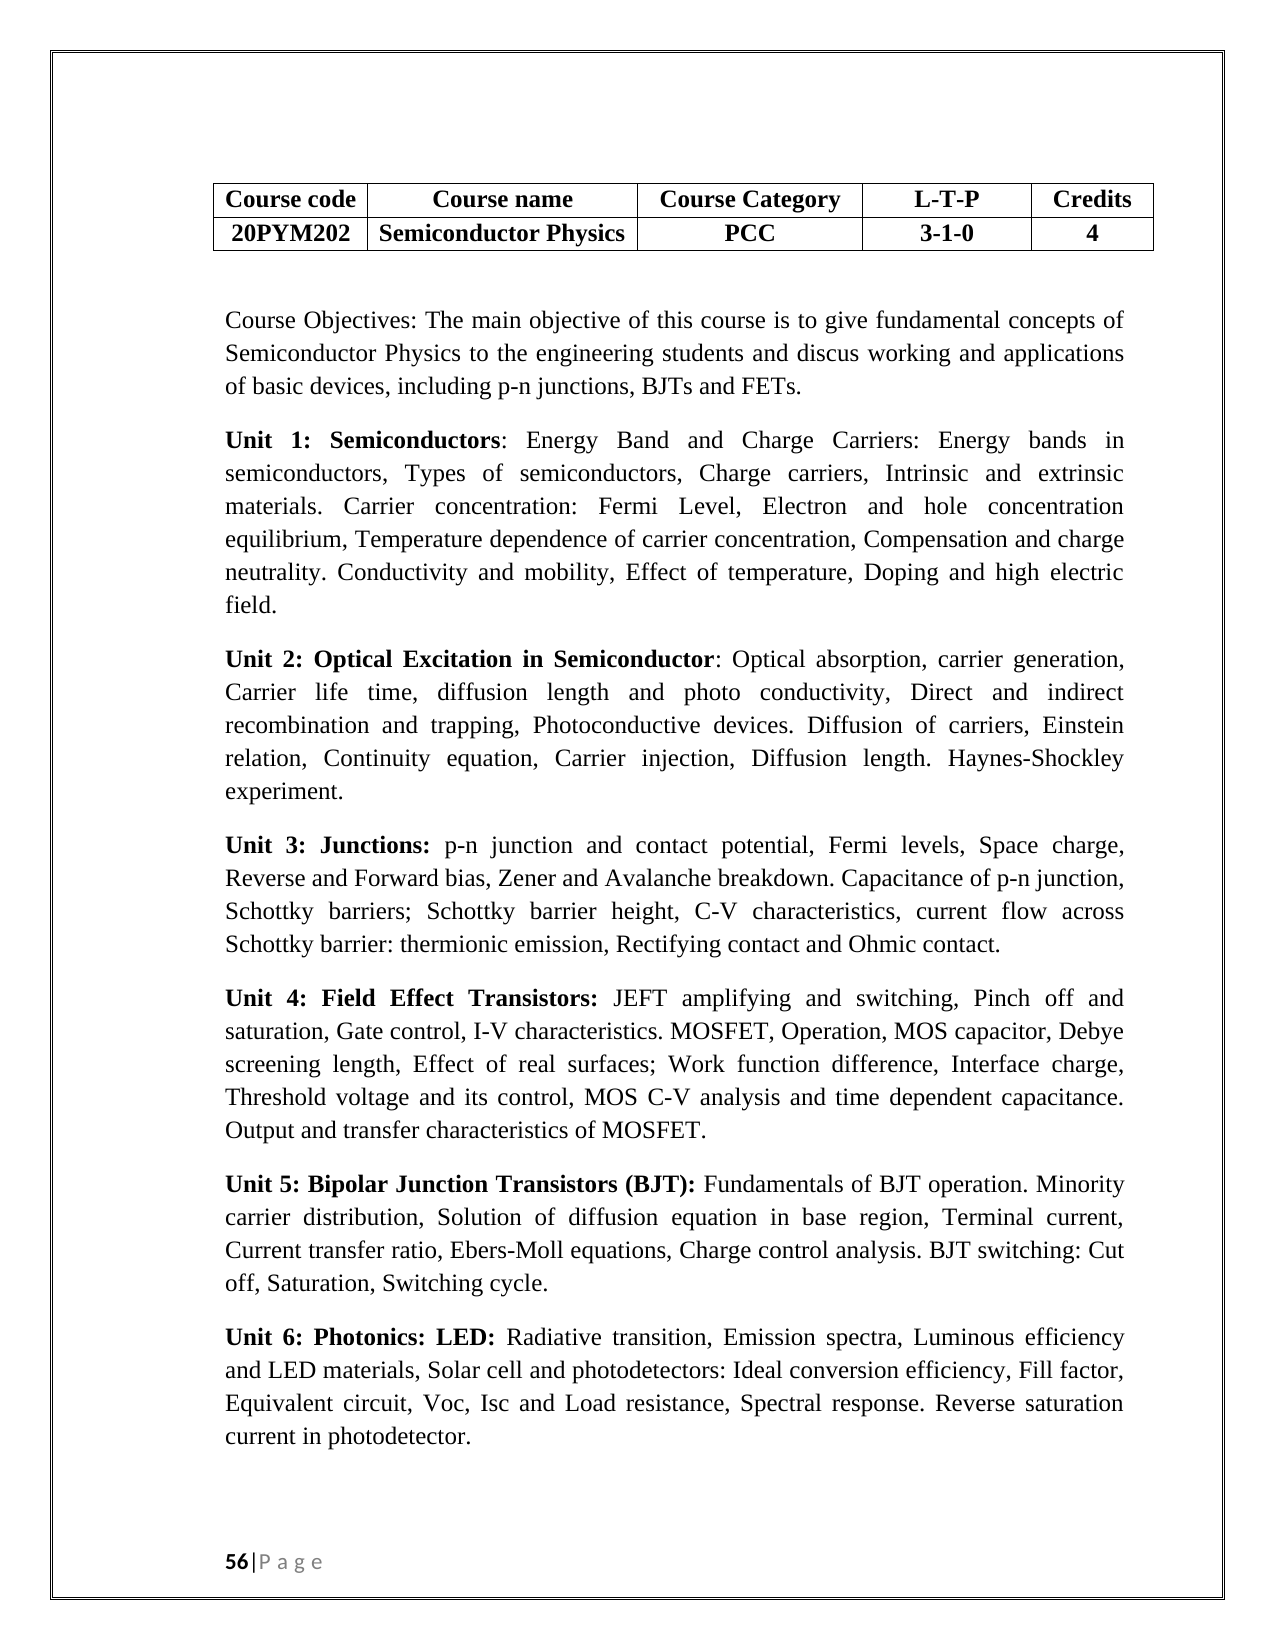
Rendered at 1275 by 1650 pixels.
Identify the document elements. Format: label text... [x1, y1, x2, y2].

table_header Credits [1032, 184, 1153, 217]
text Unit 5: Bipolar Junction Transistors (BJT): Fundamentals of BJT operation. Minority carrier distribution, Solution of diffusion equation in base region, Terminal current, Current transfer ratio, Ebers-Moll equations, Charge control analysis. BJT switching: Cut off, Saturation, Switching cycle. [225, 1169, 1125, 1297]
text Course Objectives: The main objective of this course is to give fundamental concepts of Semiconductor Physics to the engineering students and discus working and applications of basic devices, including p-n junctions, BJTs and FETs. [225, 305, 1125, 400]
table_header Course Category [638, 184, 862, 217]
table_header Course name [368, 184, 637, 217]
text Unit 2: Optical Excitation in Semiconductor: Optical absorption, carrier generation, Carrier life time, diffusion length and photo conductivity, Direct and indirect recombination and trapping, Photoconductive devices. Diffusion of carriers, Einstein relation, Continuity equation, Carrier injection, Diffusion length. Haynes-Shockley experiment. [225, 644, 1125, 805]
table_cell 4 [1032, 218, 1153, 250]
text Unit 3: Junctions: p-n junction and contact potential, Fermi levels, Space charge, Reverse and Forward bias, Zener and Avalanche breakdown. Capacitance of p-n junction, Schottky barriers; Schottky barrier height, C-V characteristics, current flow across Schottky barrier: thermionic emission, Rectifying contact and Ohmic contact. [225, 830, 1125, 958]
text Unit 6: Photonics: LED: Radiative transition, Emission spectra, Luminous efficiency and LED materials, Solar cell and photodetectors: Ideal conversion efficiency, Fill factor, Equivalent circuit, Voc, Isc and Load resistance, Spectral response. Reverse saturation current in photodetector. [225, 1322, 1125, 1449]
table_header L-T-P [863, 184, 1031, 217]
text Unit 4: Field Effect Transistors: JEFT amplifying and switching, Pinch off and saturation, Gate control, I-V characteristics. MOSFET, Operation, MOS capacitor, Debye screening length, Effect of real surfaces; Work function difference, Interface charge, Threshold voltage and its control, MOS C-V analysis and time dependent capacitance. Output and transfer characteristics of MOSFET. [225, 983, 1125, 1144]
text Unit 1: Semiconductors: Energy Band and Charge Carriers: Energy bands in semiconductors, Types of semiconductors, Charge carriers, Intrinsic and extrinsic materials. Carrier concentration: Fermi Level, Electron and hole concentration equilibrium, Temperature dependence of carrier concentration, Compensation and charge neutrality. Conductivity and mobility, Effect of temperature, Doping and high electric field. [225, 425, 1125, 619]
table_cell Semiconductor Physics [368, 218, 637, 250]
table_cell 3-1-0 [863, 218, 1031, 250]
table_cell PCC [638, 218, 862, 250]
table_header Course code [214, 184, 367, 217]
table_cell 20PYM202 [214, 218, 367, 250]
